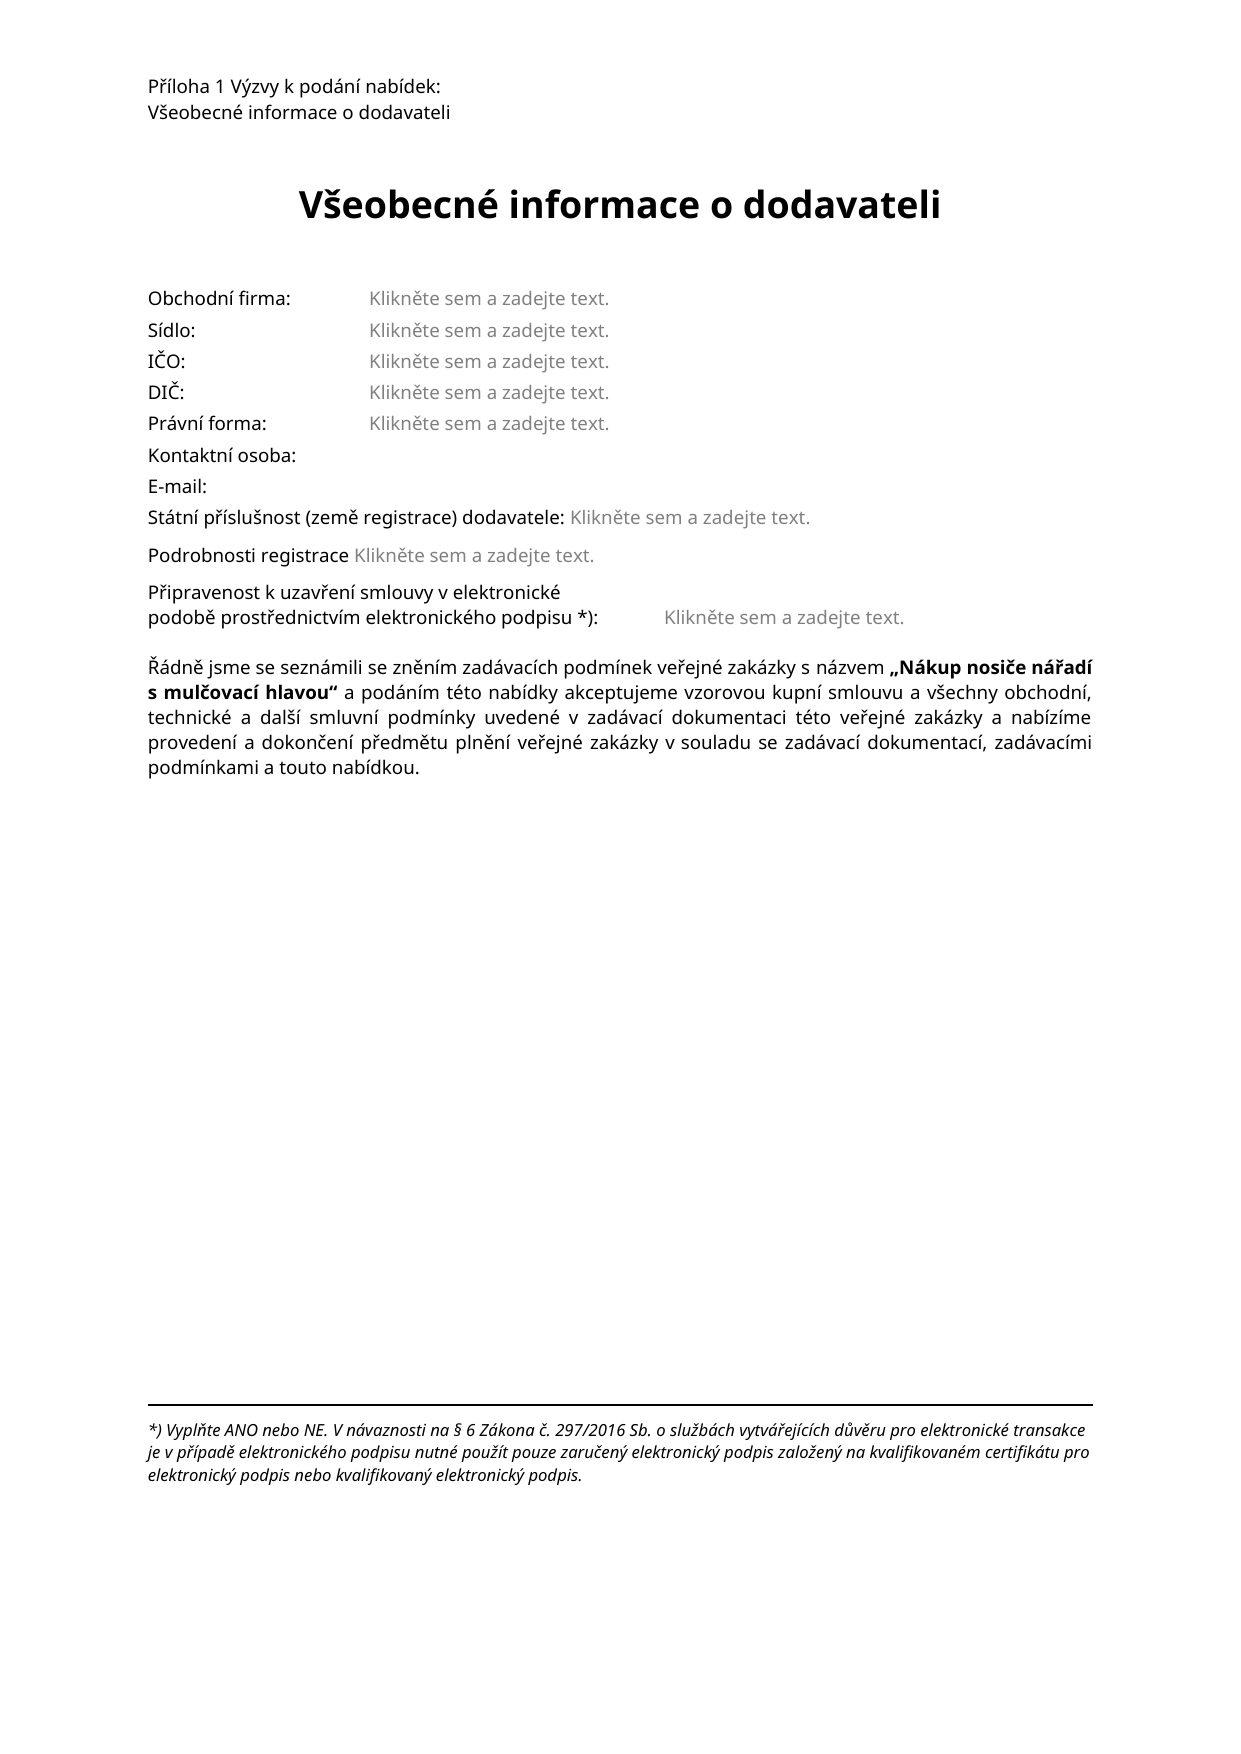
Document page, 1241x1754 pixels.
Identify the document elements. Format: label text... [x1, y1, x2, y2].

text Obchodní firma: [148, 286, 1093, 311]
text Podrobnosti registrace [148, 542, 1093, 567]
text IČO: [148, 348, 1093, 373]
text Kontaktní osoba: [148, 442, 1093, 467]
text E-mail: [148, 473, 1093, 498]
text Řádně jsme se seznámili se zněním zadávacích podmínek veřejné zakázky s názvem „Nákup nosiče nářadí s mulčovací hlavou“ a podáním této nabídky akceptujeme vzorovou kupní smlouvu a všechny obchodní, technické a další smluvní podmínky uvedené v zadávací dokumentaci této veřejné zakázky a nabízíme provedení a dokončení předmětu plnění veřejné zakázky v souladu se zadávací dokumentací, zadávacími podmínkami a touto nabídkou. [148, 654, 1093, 779]
text Státní příslušnost (země registrace) dodavatele: [148, 504, 1093, 529]
text Sídlo: [148, 317, 1093, 342]
text Připravenost k uzavření smlouvy v elektronické [148, 579, 1093, 604]
text DIČ: [148, 379, 1093, 404]
title Všeobecné informace o dodavateli [148, 178, 1093, 229]
text *) Vyplňte ANO nebo NE. V návaznosti na § 6 Zákona č. 297/2016 Sb. o službách vytvářejících důvěru pro elektronické transakce je v případě elektronického podpisu nutné použít pouze zaručený elektronický podpis založený na kvalifikovaném certifikátu pro elektronický podpis nebo kvalifikovaný elektronický podpis. [148, 1418, 1093, 1486]
text podobě prostřednictvím elektronického podpisu *): [148, 604, 1093, 629]
text Právní forma: [148, 411, 1093, 436]
